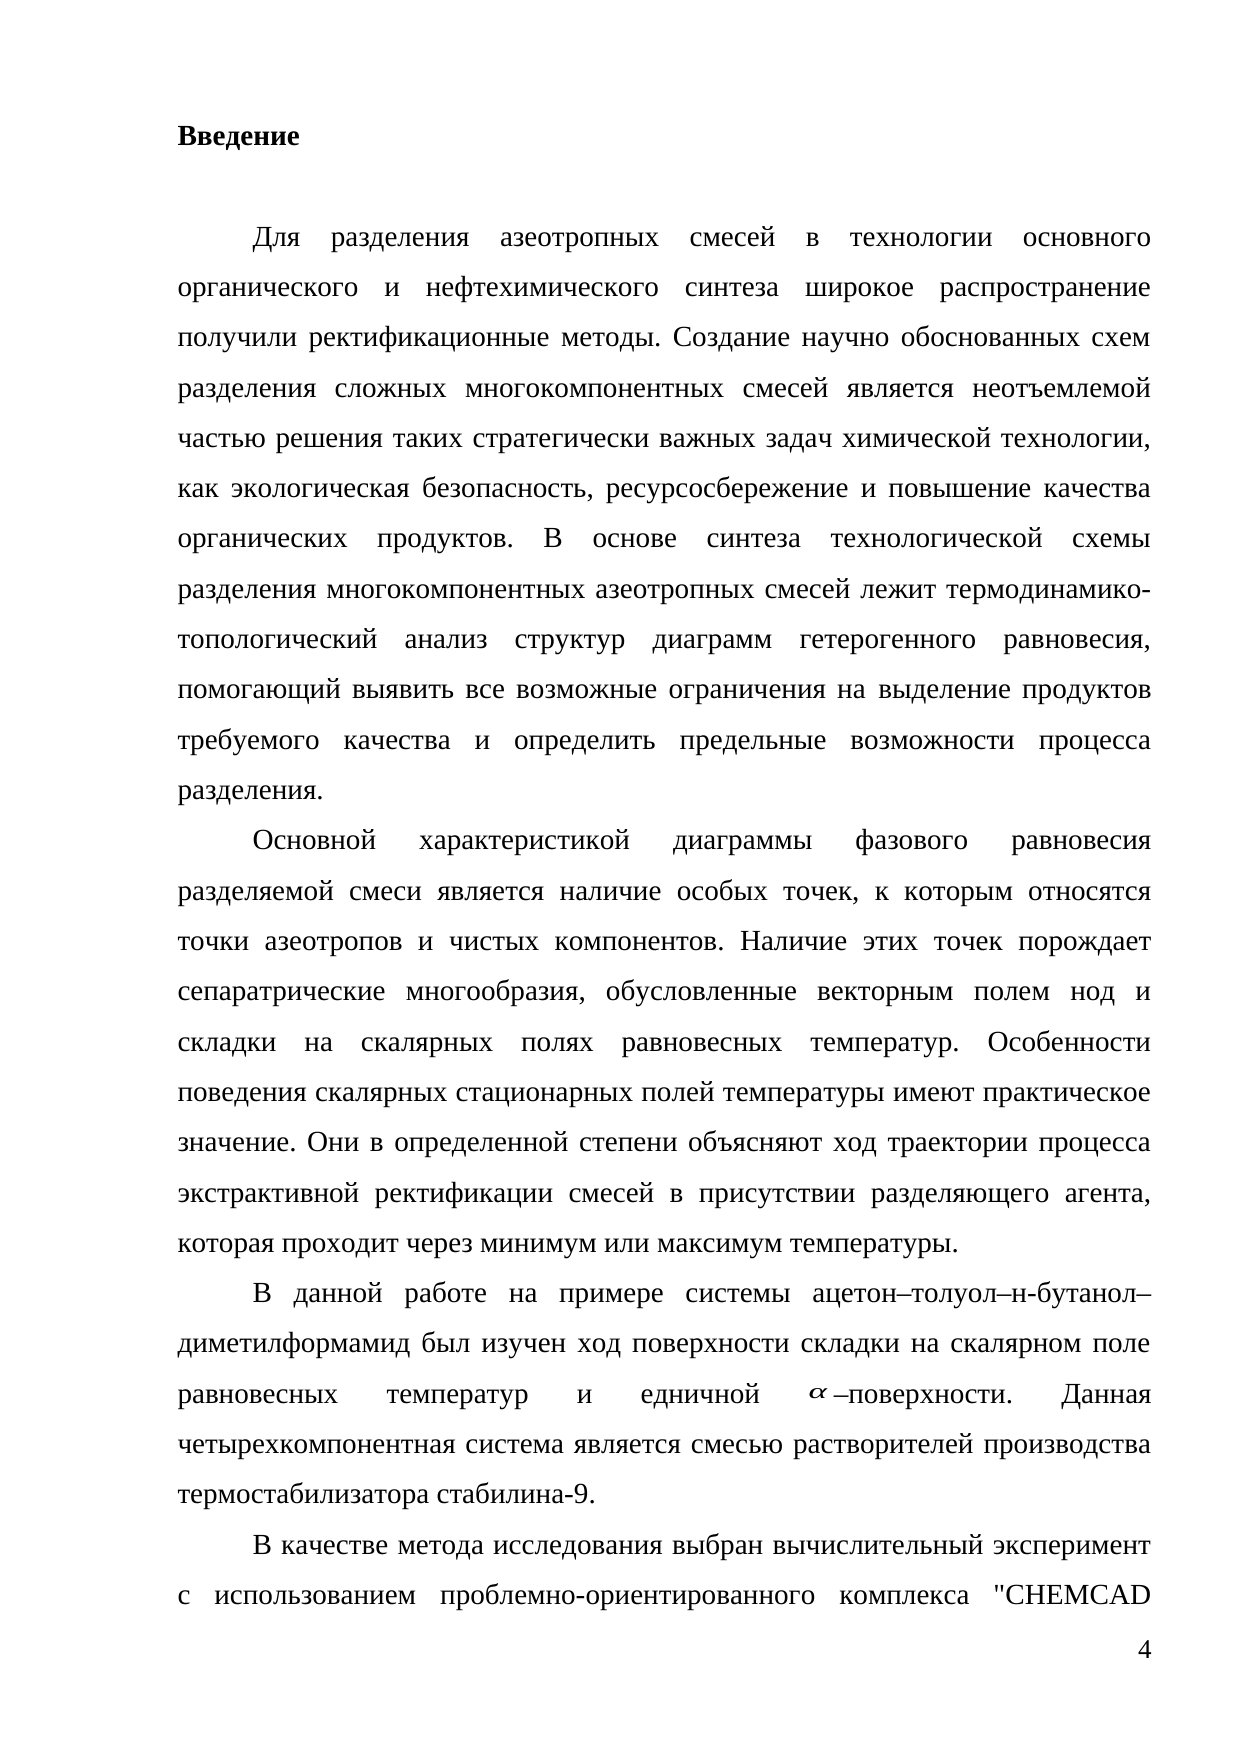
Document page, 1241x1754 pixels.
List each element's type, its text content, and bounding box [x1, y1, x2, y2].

text Введение [177, 118, 1152, 152]
text Основной характеристикой диаграммы фазового равновесия разделяемой смеси является наличие особых точек, к которым относятся точки азеотропов и чистых компонентов. Наличие этих точек порождает сепаратрические многообразия, обусловленные векторным полем нод и складки на скалярных полях равновесных температур. Особенности поведения скалярных стационарных полей температуры имеют практическое значение. Они в определенной степени объясняют ход траектории процесса экстрактивной ректификации смесей в присутствии разделяющего агента, которая проходит через минимум или максимум температуры. [177, 822, 1152, 1258]
text Для разделения азеотропных смесей в технологии основного органического и нефтехимического синтеза широкое распространение получили ректификационные методы. Создание научно обоснованных схем разделения сложных многокомпонентных смесей является неотъемлемой частью решения таких стратегически важных задач химической технологии, как экологическая безопасность, ресурсосбережение и повышение качества органических продуктов. В основе синтеза технологической схемы разделения многокомпонентных азеотропных смесей лежит термодинамико-топологический анализ структур диаграмм гетерогенного равновесия, помогающий выявить все возможные ограничения на выделение продуктов требуемого качества и определить предельные возможности процесса разделения. [177, 219, 1152, 806]
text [177, 1527, 1152, 1611]
text В данной работе на примере системы ацетон–толуол–н-бутанол–диметилформамид был изучен ход поверхности складки на скалярном поле равновесных температур и едничной –поверхности. Данная четырехкомпонентная система является смесью растворителей производства термостабилизатора стабилина-9. [177, 1275, 1152, 1510]
